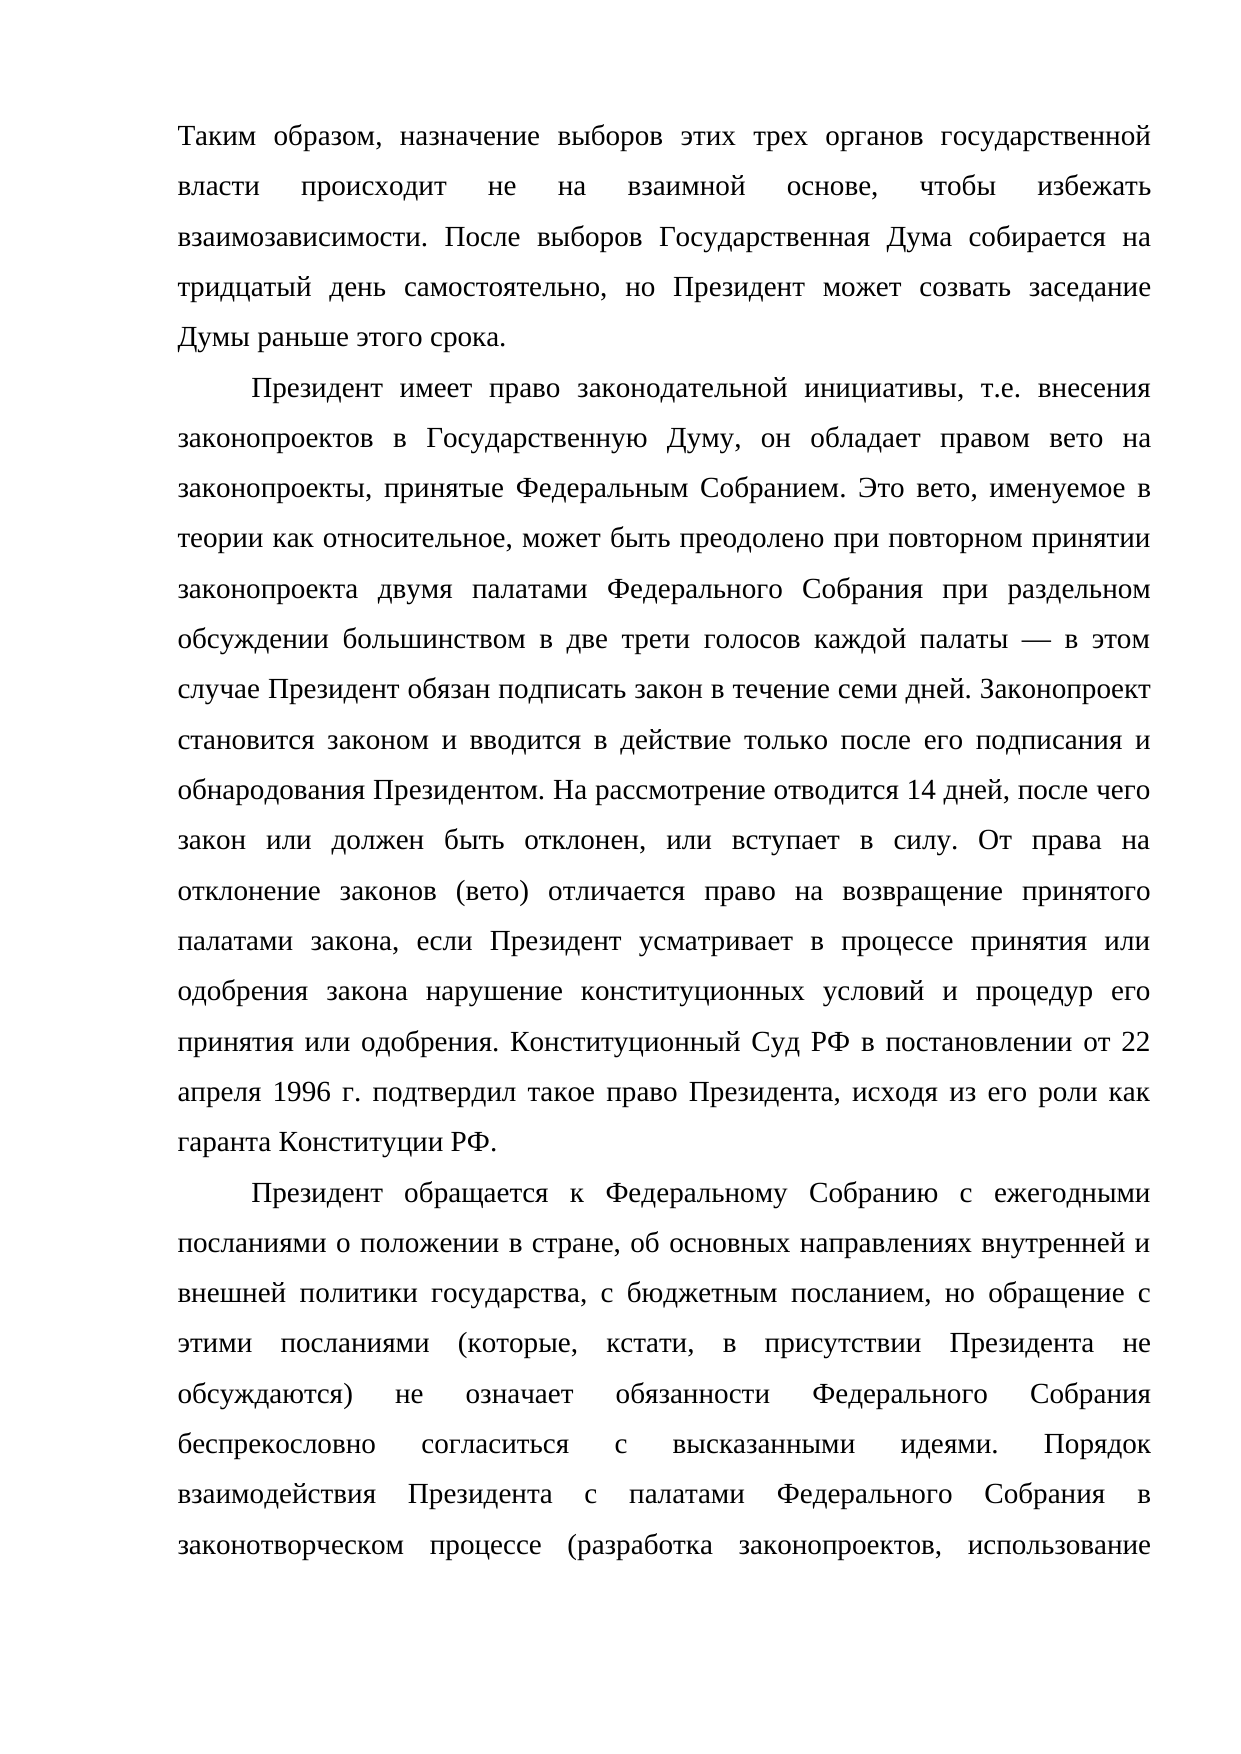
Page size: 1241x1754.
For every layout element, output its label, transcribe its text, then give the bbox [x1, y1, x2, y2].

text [177, 1175, 1152, 1560]
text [177, 118, 1152, 353]
text Президент имеет право законодательной инициативы, т.е. внесения законопроектов в Государственную Думу, он обладает правом вето на законопроекты, принятые Федеральным Собранием. Это вето, именуемое в теории как относительное, может быть преодолено при повторном принятии законопроекта двумя палатами Федерального Собрания при раздельном обсуждении большинством в две трети голосов каждой палаты — в этом случае Президент обязан подписать закон в течение семи дней. Законопроект становится законом и вводится в действие только после его подписания и обнародования Президентом. На рассмотрение отводится 14 дней, после чего закон или должен быть отклонен, или вступает в силу. От права на отклонение законов (вето) отличается право на возвращение принятого палатами закона, если Президент усматривает в процессе принятия или одобрения закона нарушение конституционных условий и процедур его принятия или одобрения. Конституционный Суд РФ в постановлении от 22 апреля . подтвердил такое право Президента, исходя из его роли как гаранта Конституции РФ. [177, 370, 1152, 1158]
